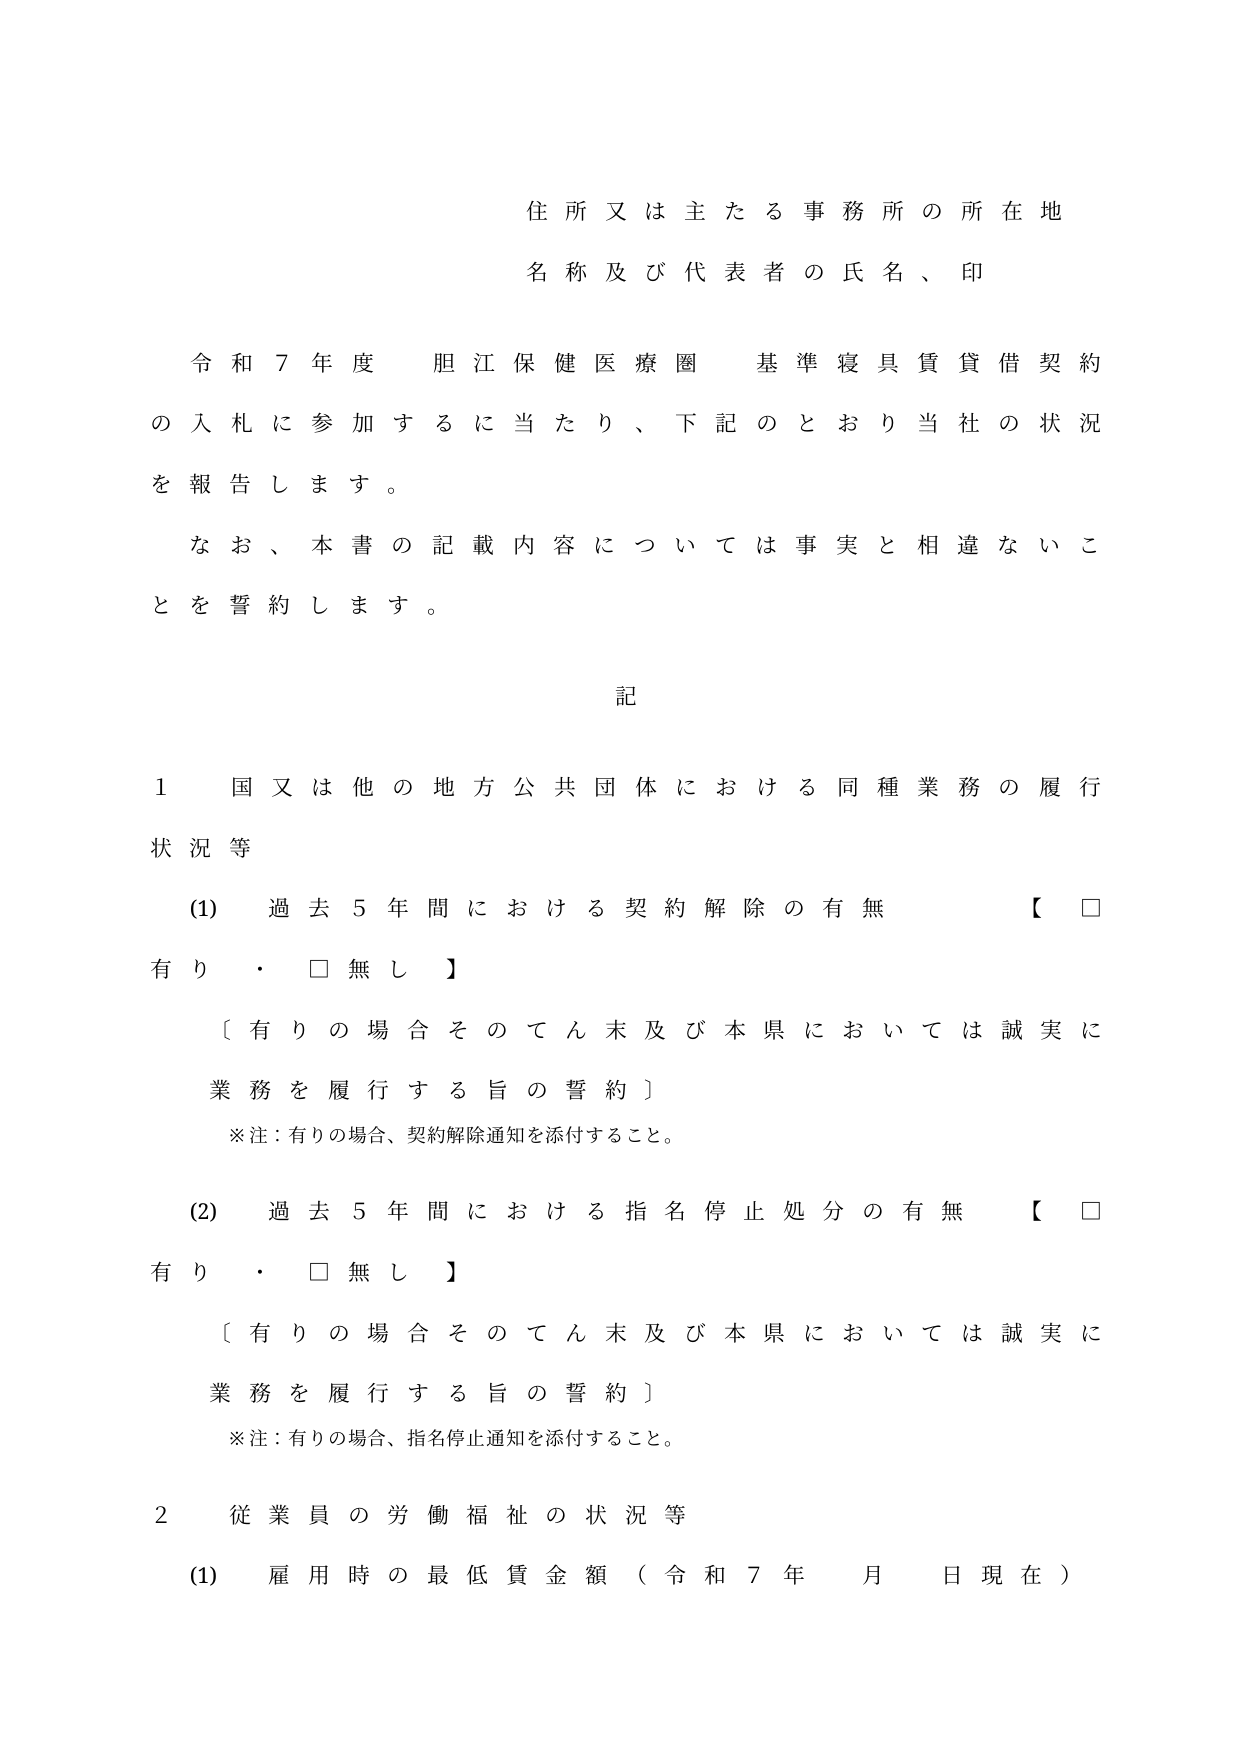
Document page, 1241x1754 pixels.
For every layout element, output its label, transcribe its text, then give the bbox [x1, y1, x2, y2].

text (1) 雇用時の最低賃金額（令和７年 月 日現在） [150, 1544, 1120, 1604]
text 〔有りの場合そのてん末及び本県においては誠実に業務を履行する旨の誓約〕 [206, 1301, 1120, 1423]
text 〔有りの場合そのてん末及び本県においては誠実に業務を履行する旨の誓約〕 [206, 998, 1120, 1119]
text ※注：有りの場合、契約解除通知を添付すること。 [201, 1119, 1120, 1150]
text 名称及び代表者の氏名、印 [150, 240, 1120, 301]
text ２ 従業員の労働福祉の状況等 [150, 1483, 1120, 1544]
text なお、本書の記載内容については事実と相違ないことを誓約します。 [150, 513, 1120, 634]
text 住所又は主たる事務所の所在地 [150, 180, 1120, 240]
text ※注：有りの場合、指名停止通知を添付すること。 [201, 1423, 1120, 1453]
text １ 国又は他の地方公共団体における同種業務の履行状況等 [150, 756, 1120, 877]
text (2) 過去５年間における指名停止処分の有無 【 □有り ・ □無し 】 [150, 1180, 1120, 1301]
text 令和７年度 胆江保健医療圏 基準寝具賃貸借契約の入札に参加するに当たり、下記のとおり当社の状況を報告します。 [150, 331, 1120, 513]
text 記 [150, 665, 1120, 725]
text (1) 過去５年間における契約解除の有無 【 □有り ・ □無し 】 [150, 877, 1120, 998]
